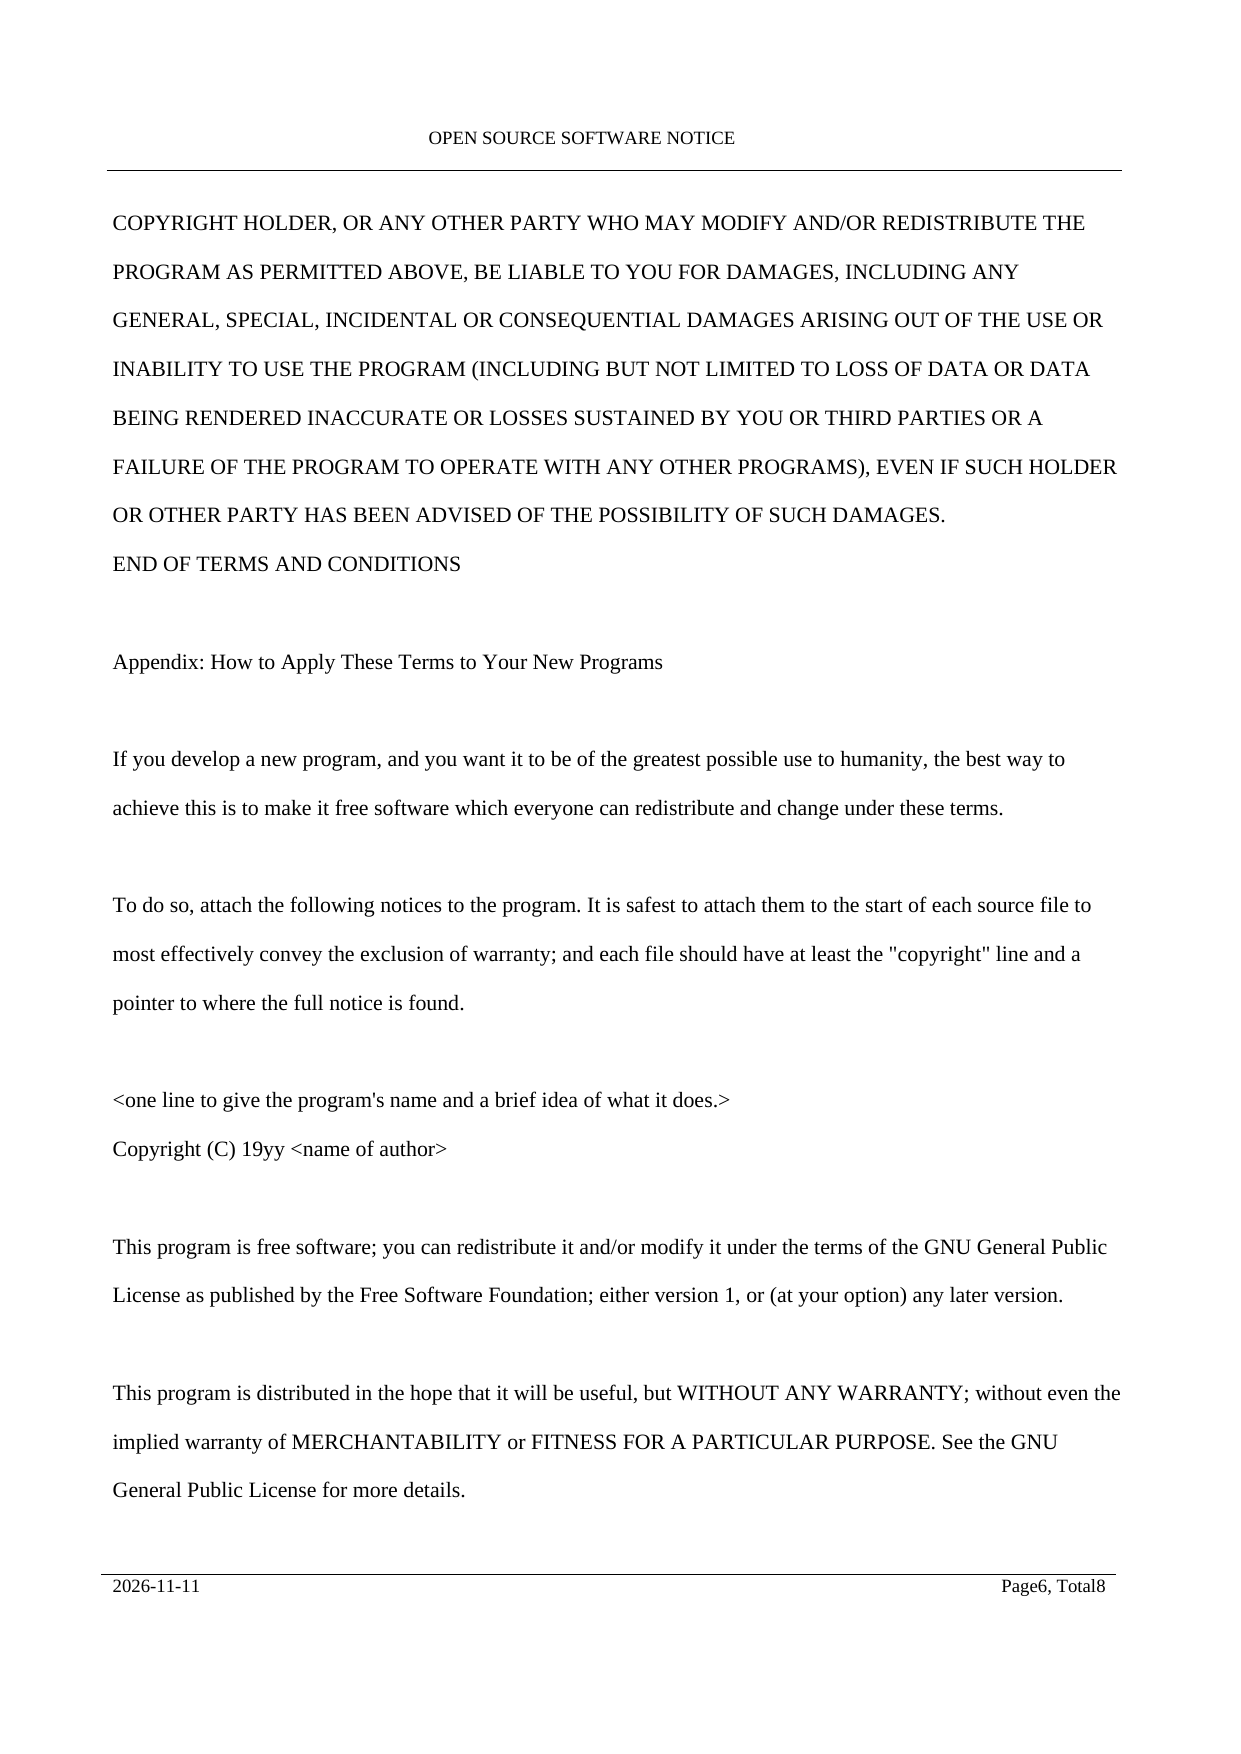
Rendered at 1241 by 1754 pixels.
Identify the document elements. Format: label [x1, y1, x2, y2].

text [112, 206, 1128, 1506]
